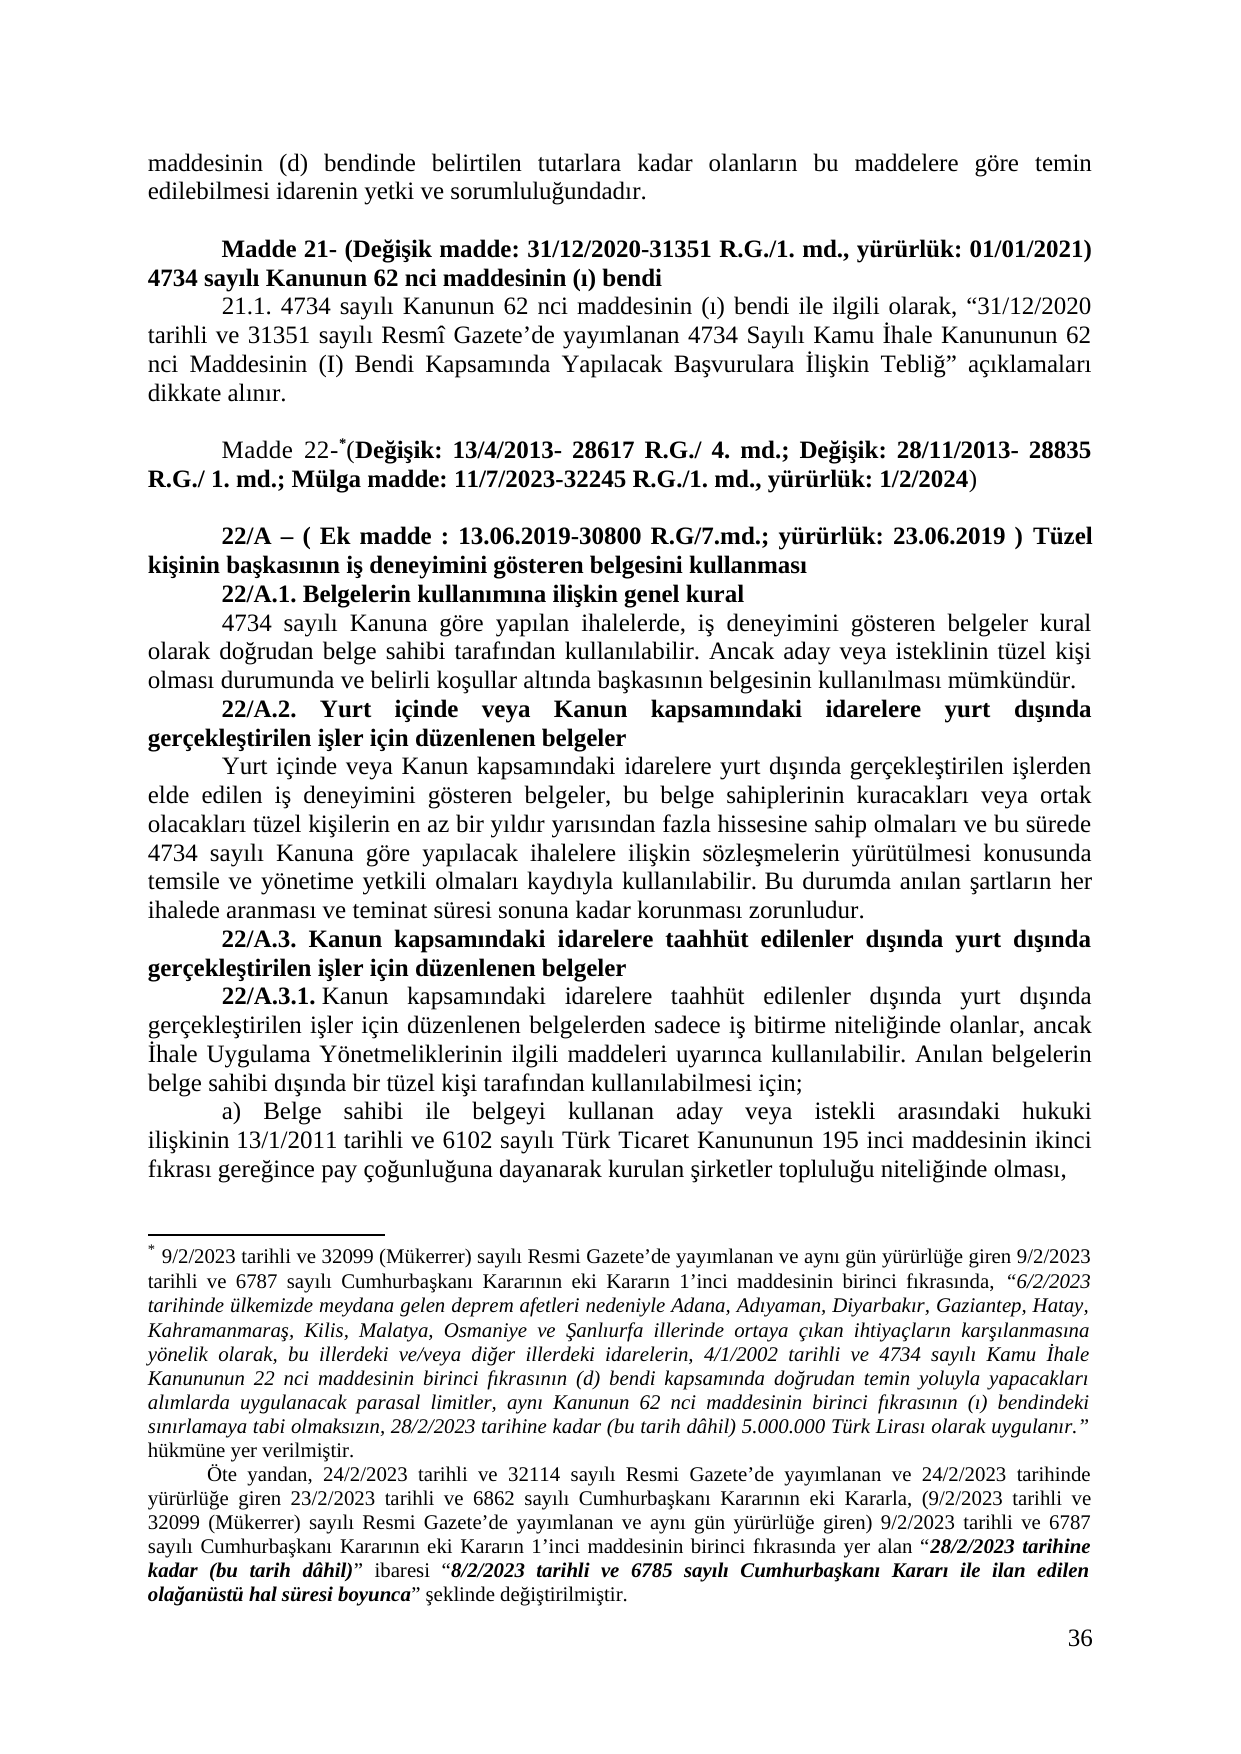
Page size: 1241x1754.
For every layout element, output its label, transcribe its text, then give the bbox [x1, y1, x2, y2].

subtitle 22/A.1. Belgelerin kullanımına ilişkin genel kural [148, 579, 1092, 608]
subtitle Madde 21- (Değişik madde: 31/12/2020-31351 R.G./1. md., yürürlük: 01/01/2021) 4734 sayılı Kanunun 62 nci maddesinin (ı) bendi [148, 234, 1092, 291]
text 22/A.3.1. Kanun kapsamındaki idarelere taahhüt edilenler dışında yurt dışında gerçekleştirilen işler için düzenlenen belgelerden sadece iş bitirme niteliğinde olanlar, ancak İhale Uygulama Yönetmeliklerinin ilgili maddeleri uyarınca kullanılabilir. Anılan belgelerin belge sahibi dışında bir tüzel kişi tarafından kullanılabilmesi için; [148, 981, 1092, 1096]
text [148, 148, 1092, 205]
text a) Belge sahibi ile belgeyi kullanan aday veya istekli arasındaki hukuki ilişkinin 13/1/2011 tarihli ve 6102 sayılı Türk Ticaret Kanununun 195 inci maddesinin ikinci fıkrası gereğince pay çoğunluğuna dayanarak kurulan şirketler topluluğu niteliğinde olması, [148, 1096, 1092, 1183]
subtitle 22/A.2. Yurt içinde veya Kanun kapsamındaki idarelere yurt dışında gerçekleştirilen işler için düzenlenen belgeler [148, 694, 1092, 751]
subtitle 22/A – ( Ek madde : 13.06.2019-30800 R.G/7.md.; yürürlük: 23.06.2019 ) Tüzel kişinin başkasının iş deneyimini gösteren belgesini kullanması [148, 521, 1092, 579]
subtitle 22/A.3. Kanun kapsamındaki idarelere taahhüt edilenler dışında yurt dışında gerçekleştirilen işler için düzenlenen belgeler [148, 924, 1092, 981]
text Yurt içinde veya Kanun kapsamındaki idarelere yurt dışında gerçekleştirilen işlerden elde edilen iş deneyimini gösteren belgeler, bu belge sahiplerinin kuracakları veya ortak olacakları tüzel kişilerin en az bir yıldır yarısından fazla hissesine sahip olmaları ve bu sürede 4734 sayılı Kanuna göre yapılacak ihalelere ilişkin sözleşmelerin yürütülmesi konusunda temsile ve yönetime yetkili olmaları kaydıyla kullanılabilir. Bu durumda anılan şartların her ihalede aranması ve teminat süresi sonuna kadar korunması zorunludur. [148, 751, 1092, 924]
text 4734 sayılı Kanuna göre yapılan ihalelerde, iş deneyimini gösteren belgeler kural olarak doğrudan belge sahibi tarafından kullanılabilir. Ancak aday veya isteklinin tüzel kişi olması durumunda ve belirli koşullar altında başkasının belgesinin kullanılması mümkündür. [148, 608, 1092, 694]
subtitle Madde 22-(Değişik: 13/4/2013- 28617 R.G./ 4. md.; Değişik: 28/11/2013- 28835 R.G./ 1. md.; Mülga madde: 11/7/2023-32245 R.G./1. md., yürürlük: 1/2/2024) [148, 435, 1092, 493]
text 21.1. 4734 sayılı Kanunun 62 nci maddesinin (ı) bendi ile ilgili olarak, “31/12/2020 tarihli ve 31351 sayılı Resmî Gazete’de yayımlanan 4734 Sayılı Kamu İhale Kanununun 62 nci Maddesinin (I) Bendi Kapsamında Yapılacak Başvurulara İlişkin Tebliğ” açıklamaları dikkate alınır. [148, 291, 1092, 406]
